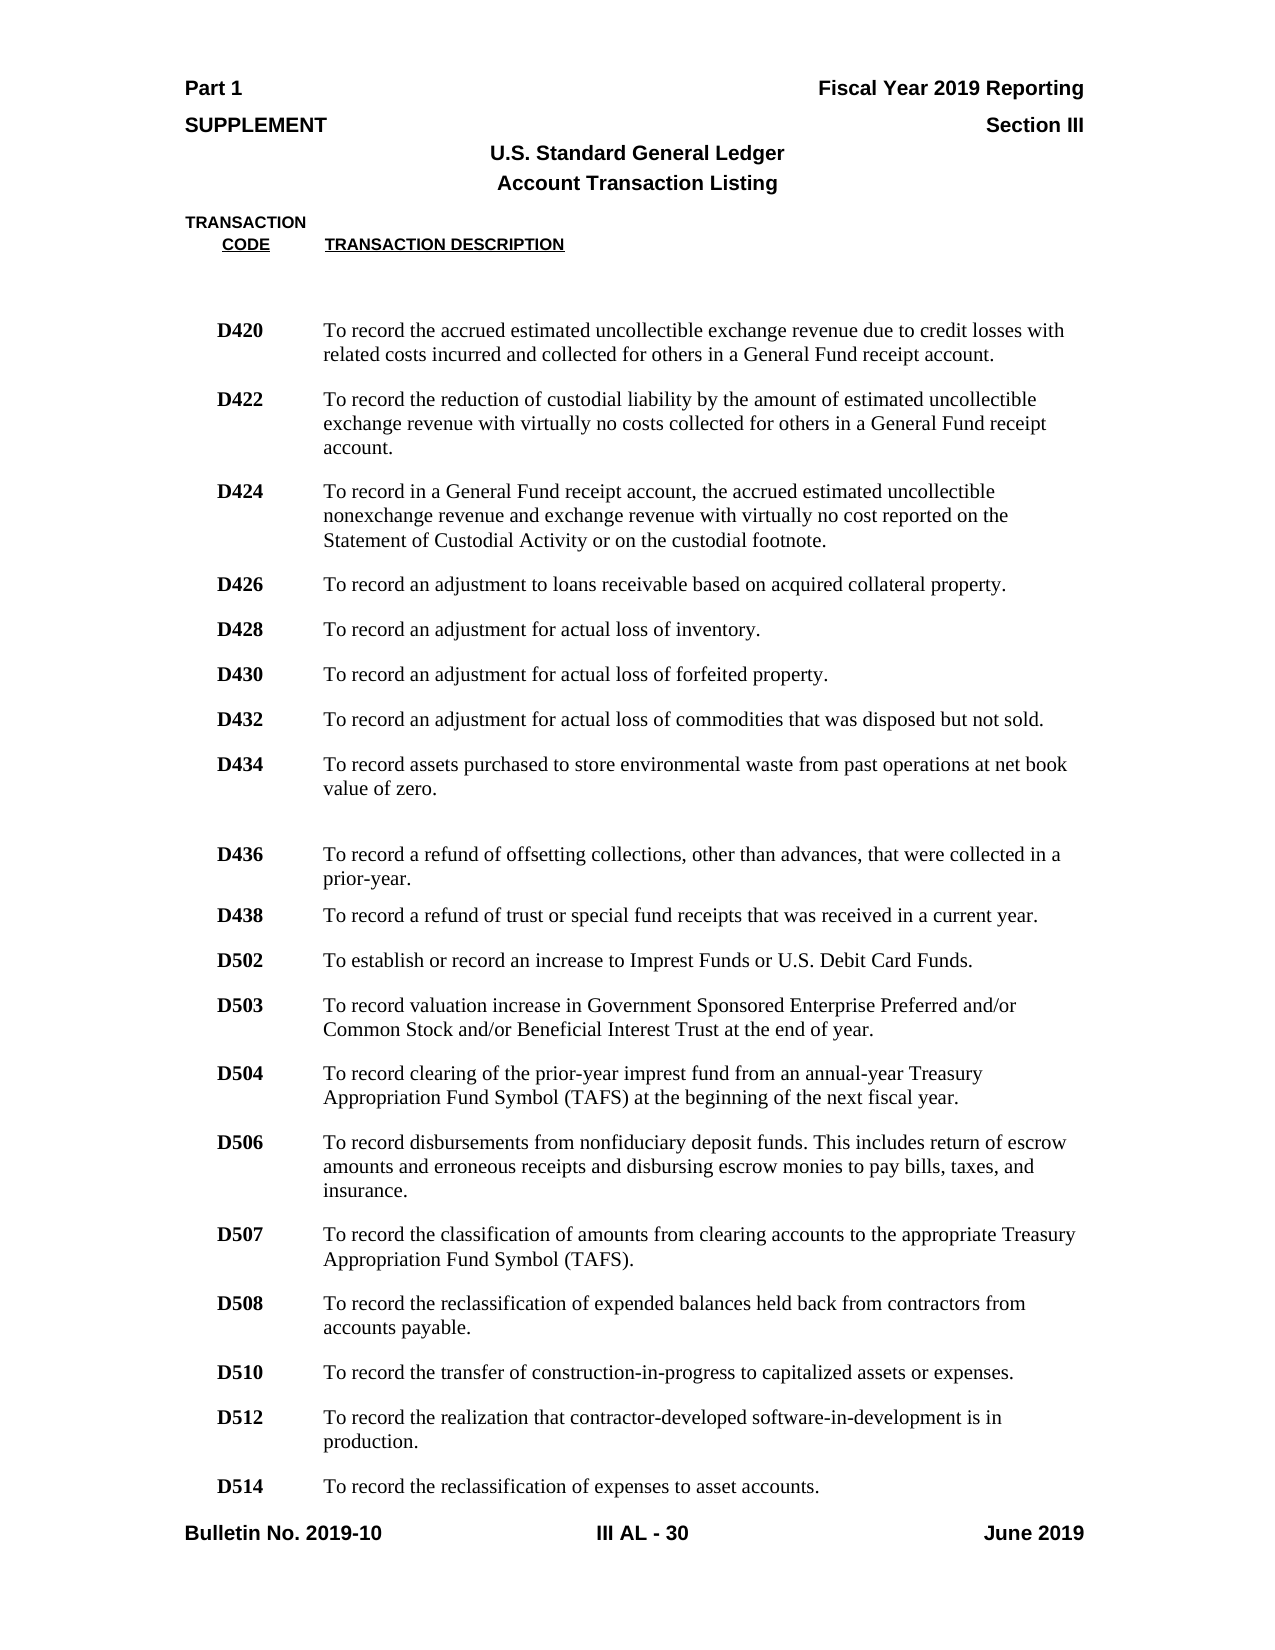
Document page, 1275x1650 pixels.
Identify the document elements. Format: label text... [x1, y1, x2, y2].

table_cell To record assets purchased to store environmental waste from past operations at net book value of zero. [323, 752, 1090, 812]
table_cell D507 [217, 1223, 323, 1291]
table_cell D514 [217, 1474, 323, 1519]
table_cell To establish or record an increase to Imprest Funds or U.S. Debit Card Funds. [323, 948, 1089, 993]
table_cell To record disbursements from nonfiduciary deposit funds. This includes return of escrow amounts and erroneous receipts and disbursing escrow monies to pay bills, taxes, and insurance. [323, 1130, 1089, 1222]
table_cell To record the reclassification of expended balances held back from contractors from accounts payable. [323, 1291, 1089, 1360]
table_cell To record the reduction of custodial liability by the amount of estimated uncollectible exchange revenue with virtually no costs collected for others in a General Fund receipt account. [323, 387, 1090, 479]
table_header To record a refund of offsetting collections, other than advances, that were collected in a prior-year. [323, 842, 1089, 903]
table_cell D424 [217, 479, 323, 572]
table_cell D504 [217, 1061, 323, 1130]
table_cell D428 [217, 617, 323, 662]
table_header D436 [217, 842, 323, 903]
table_cell To record valuation increase in Government Sponsored Enterprise Preferred and/or Common Stock and/or Beneficial Interest Trust at the end of year. [323, 993, 1089, 1061]
table_cell To record the accrued estimated uncollectible exchange revenue due to credit losses with related costs incurred and collected for others in a General Fund receipt account. [323, 318, 1090, 387]
table_cell D434 [217, 752, 323, 812]
table_cell To record the reclassification of expenses to asset accounts. [323, 1474, 1089, 1519]
table_cell D508 [217, 1291, 323, 1360]
table_cell To record the realization that contractor-developed software-in-development is in production. [323, 1405, 1089, 1474]
table_cell To record in a General Fund receipt account, the accrued estimated uncollectible nonexchange revenue and exchange revenue with virtually no cost reported on the Statement of Custodial Activity or on the custodial footnote. [323, 479, 1090, 572]
table_cell To record an adjustment for actual loss of forfeited property. [323, 662, 1090, 707]
table_cell D506 [217, 1130, 323, 1222]
table_cell To record a refund of trust or special fund receipts that was received in a current year. [323, 903, 1089, 948]
table_cell D432 [217, 707, 323, 752]
table_cell To record an adjustment to loans receivable based on acquired collateral property. [323, 572, 1090, 617]
table_cell To record an adjustment for actual loss of commodities that was disposed but not sold. [323, 707, 1090, 752]
table_cell D430 [217, 662, 323, 707]
table_cell D502 [217, 948, 323, 993]
table_cell D420 [217, 318, 323, 387]
table_cell To record the classification of amounts from clearing accounts to the appropriate Treasury Appropriation Fund Symbol (TAFS). [323, 1223, 1089, 1291]
table_cell D512 [217, 1405, 323, 1474]
table_cell D426 [217, 572, 323, 617]
table_cell D438 [217, 903, 323, 948]
table_cell D510 [217, 1360, 323, 1405]
table_cell D422 [217, 387, 323, 479]
table_cell To record an adjustment for actual loss of inventory. [323, 617, 1090, 662]
table_cell To record clearing of the prior-year imprest fund from an annual-year Treasury Appropriation Fund Symbol (TAFS) at the beginning of the next fiscal year. [323, 1061, 1089, 1130]
table_cell D503 [217, 993, 323, 1061]
table_cell To record the transfer of construction-in-progress to capitalized assets or expenses. [323, 1360, 1089, 1405]
